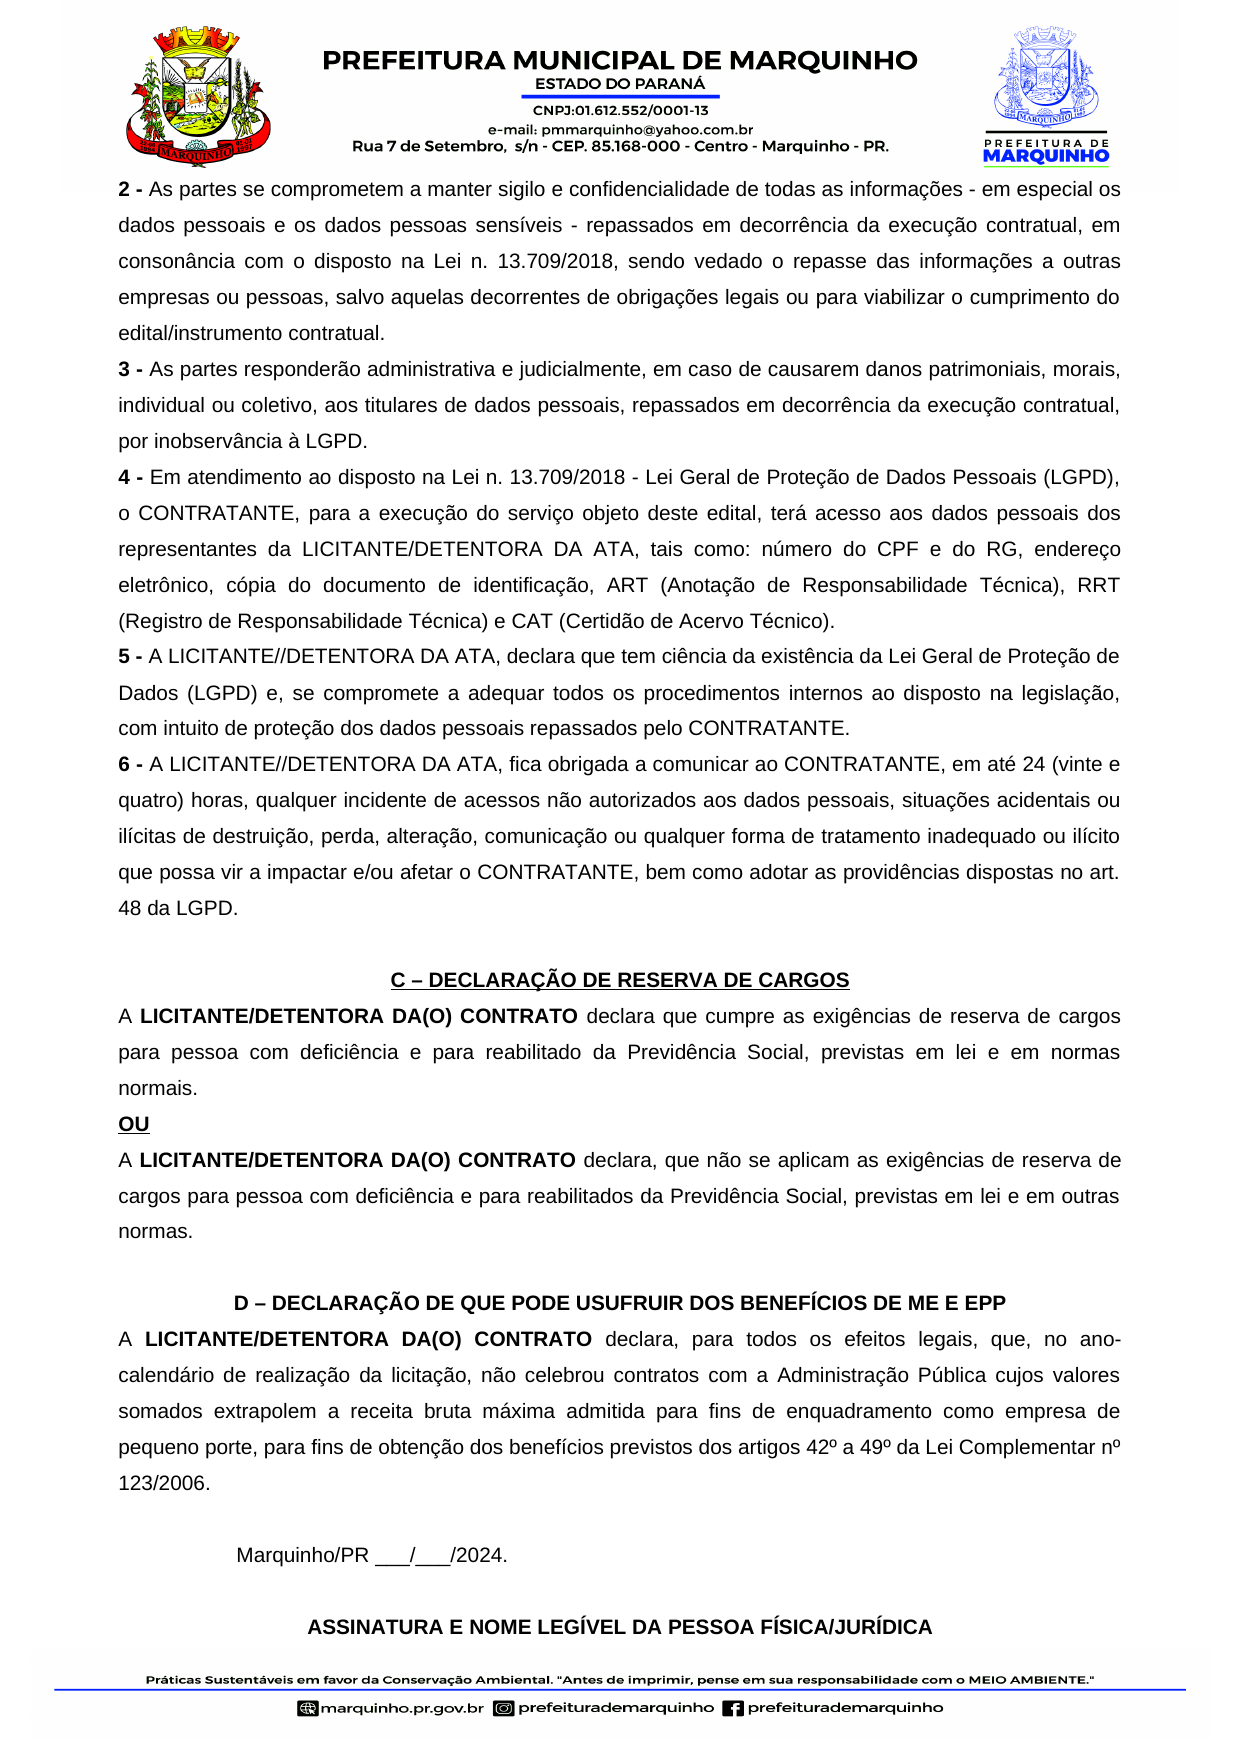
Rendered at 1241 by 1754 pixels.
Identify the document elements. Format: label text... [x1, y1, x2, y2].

text A LICITANTE/DETENTORA DA(O) CONTRATO declara, para todos os efeitos legais, que, no ano-calendário de realização da licitação, não celebrou contratos com a Administração Pública cujos valores somados extrapolem a receita bruta máxima admitida para fins de enquadramento como empresa de pequeno porte, para fins de obtenção dos benefícios previstos dos artigos 42º a 49º da Lei Complementar nº 123/2006. [118, 1327, 1122, 1495]
text ASSINATURA E NOME LEGÍVEL DA PESSOA FÍSICA/JURÍDICA [118, 1615, 1122, 1639]
text A LICITANTE/DETENTORA DA(O) CONTRATO declara, que não se aplicam as exigências de reserva de cargos para pessoa com deficiência e para reabilitados da Previdência Social, previstas em lei e em outras normas. [118, 1147, 1122, 1243]
text Marquinho/PR ___/___/2024. [118, 1543, 1122, 1567]
text 5 - A LICITANTE//DETENTORA DA ATA, declara que tem ciência da existência da Lei Geral de Proteção de Dados (LGPD) e, se compromete a adequar todos os procedimentos internos ao disposto na legislação, com intuito de proteção dos dados pessoais repassados pelo CONTRATANTE. [118, 644, 1122, 740]
picture [60, 0, 1181, 191]
text D – DECLARAÇÃO DE QUE PODE USUFRUIR DOS BENEFÍCIOS DE ME E EPP [118, 1291, 1122, 1315]
text 2 - As partes se comprometem a manter sigilo e confidencialidade de todas as informações - em especial os dados pessoais e os dados pessoas sensíveis - repassados em decorrência da execução contratual, em consonância com o disposto na Lei n. 13.709/2018, sendo vedado o repasse das informações a outras empresas ou pessoas, salvo aquelas decorrentes de obrigações legais ou para viabilizar o cumprimento do edital/instrumento contratual. [118, 177, 1122, 345]
text C – DECLARAÇÃO DE RESERVA DE CARGOS [118, 968, 1122, 992]
picture [30, 1647, 1210, 1742]
text OU [118, 1112, 1122, 1136]
text 6 - A LICITANTE//DETENTORA DA ATA, fica obrigada a comunicar ao CONTRATANTE, em até 24 (vinte e quatro) horas, qualquer incidente de acessos não autorizados aos dados pessoais, situações acidentais ou ilícitas de destruição, perda, alteração, comunicação ou qualquer forma de tratamento inadequado ou ilícito que possa vir a impactar e/ou afetar o CONTRATANTE, bem como adotar as providências dispostas no art. 48 da LGPD. [118, 752, 1122, 920]
text 4 - Em atendimento ao disposto na Lei n. 13.709/2018 - Lei Geral de Proteção de Dados Pessoais (LGPD), o CONTRATANTE, para a execução do serviço objeto deste edital, terá acesso aos dados pessoais dos representantes da LICITANTE/DETENTORA DA ATA, tais como: número do CPF e do RG, endereço eletrônico, cópia do documento de identificação, ART (Anotação de Responsabilidade Técnica), RRT (Registro de Responsabilidade Técnica) e CAT (Certidão de Acervo Técnico). [118, 465, 1122, 632]
text 3 - As partes responderão administrativa e judicialmente, em caso de causarem danos patrimoniais, morais, individual ou coletivo, aos titulares de dados pessoais, repassados em decorrência da execução contratual, por inobservância à LGPD. [118, 357, 1122, 453]
text A LICITANTE/DETENTORA DA(O) CONTRATO declara que cumpre as exigências de reserva de cargos para pessoa com deficiência e para reabilitado da Previdência Social, previstas em lei e em normas normais. [118, 1004, 1122, 1099]
